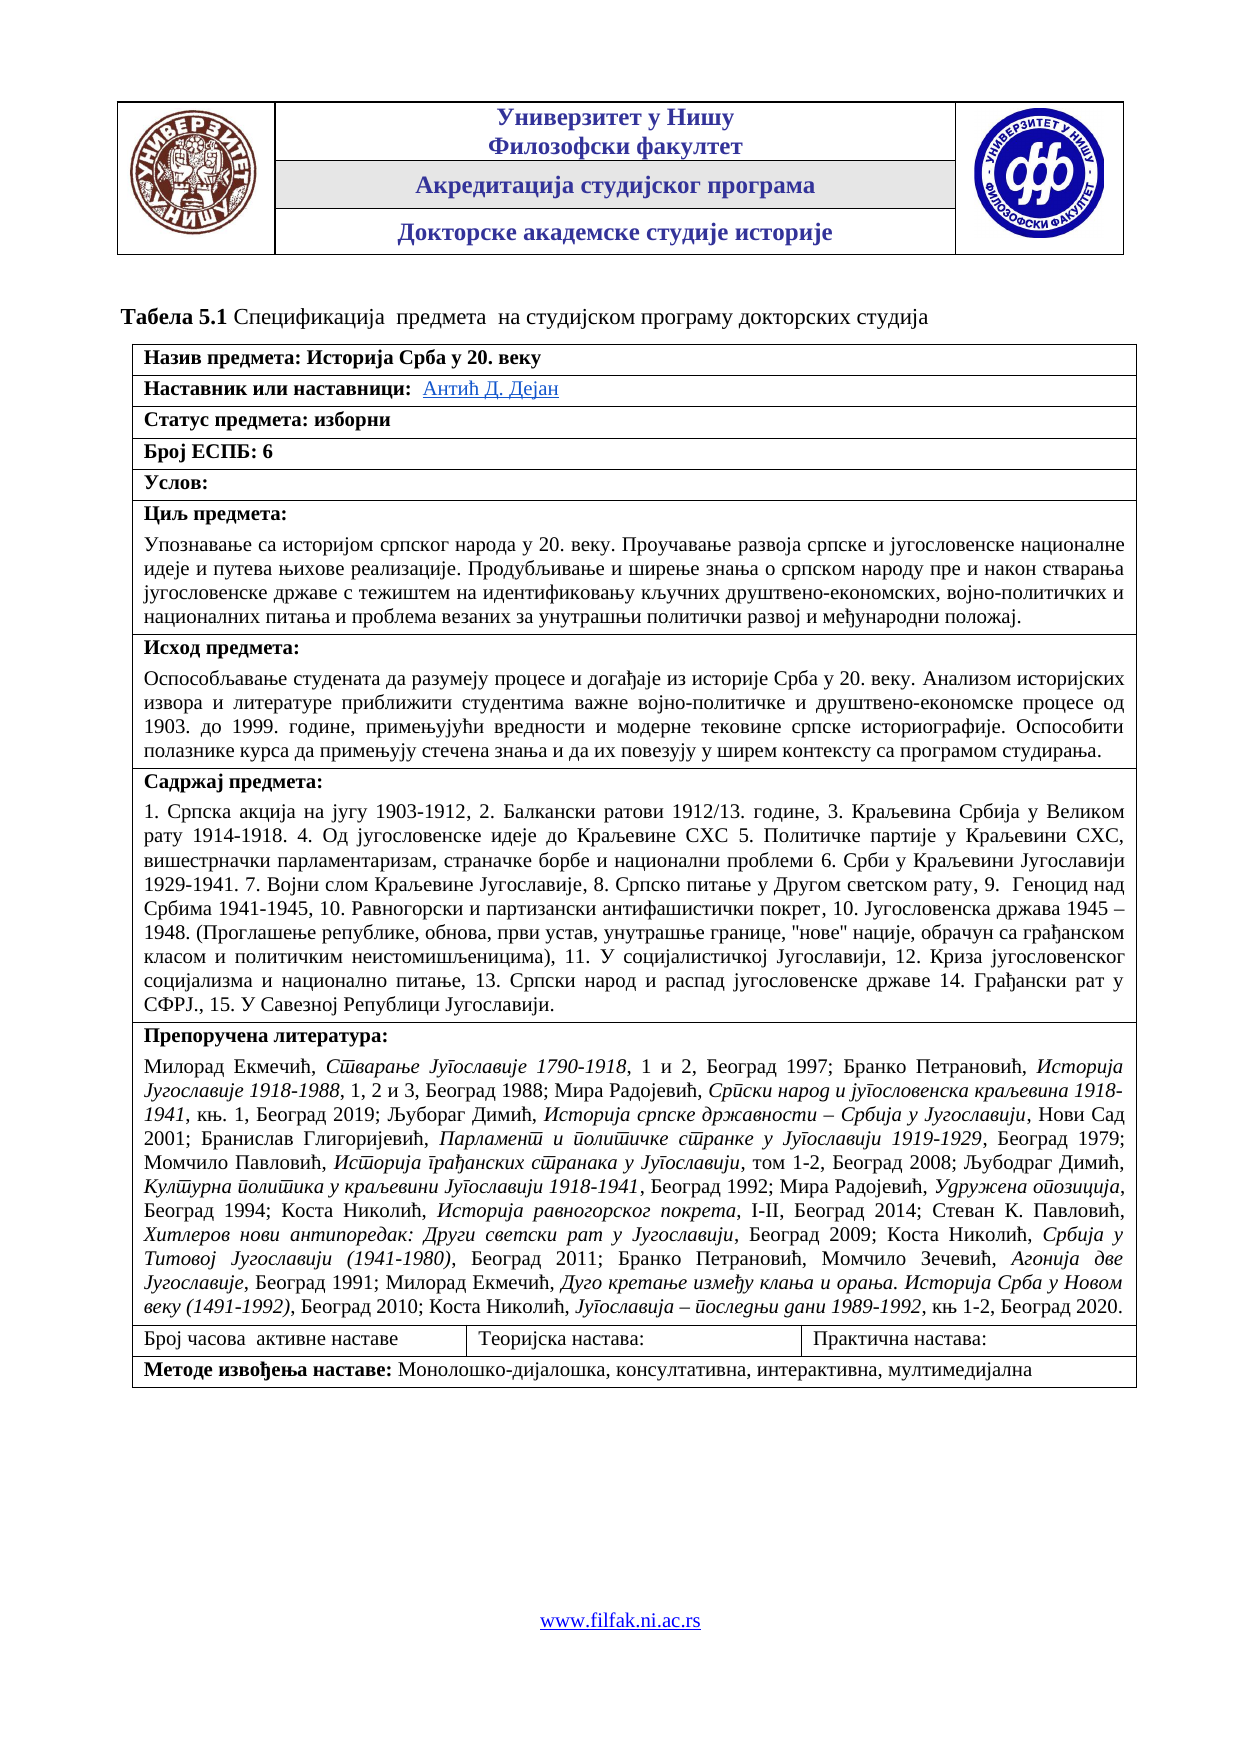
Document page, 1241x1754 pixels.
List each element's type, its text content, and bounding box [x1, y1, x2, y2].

table_cell Услов: [133, 470, 1136, 500]
picture [974, 108, 1104, 238]
table_cell Садржај предмета: 1. Српска акција на југу 1903-1912, 2. Балкански ратови 1912/13. године, 3. Краљевина Србија у Великом рату 1914-1918. 4. Од југословенске идеје до Краљевине СХС 5. Политичке партије у Краљевини СХС, вишестрначки парламентаризам, страначке борбе и национални проблеми 6. Срби у Краљевини Југославији 1929-1941. 7. Војни слом Краљевине Југославије, 8. Српско питање у Другом светском рату, 9. Геноцид над Србима 1941-1945, 10. Равногорски и партизански антифашистички покрет, 10. Југословенска држава 1945 –1948. (Проглашење републике, обнова, први устав, унутрашње границе, ''нове'' нације, обрачун са грађанском класом и политичким неистомишљеницима), 11. У социјалистичкој Југославији, 12. Криза југословенског социјализма и национално питање, 13. Српски народ и распад југословенске државе 14. Грађански рат у СФРЈ., 15. У Савезној Републици Југославији. [133, 769, 1136, 1022]
table_cell Практична настава: [802, 1326, 1136, 1356]
picture [127, 108, 260, 239]
table_cell Методе извођења наставе: Монолошко-дијалошка, консултативна, интерактивна, мултимедијална [133, 1357, 1136, 1387]
table_cell Број ЕСПБ: 6 [133, 439, 1136, 469]
table_cell Препоручена литература: Милорад Екмечић, Стварање Југославије 1790-1918, 1 и 2, Београд 1997; Бранко Петрановић, Историја Југославије 1918-1988, 1, 2 и 3, Београд 1988; Мира Радојевић, Српски народ и југословенска краљевина 1918-1941, књ. 1, Београд 2019; Љубораг Димић, Историја српске државности – Србија у Југославији, Нови Сад 2001; Бранислав Глигоријевић, Парламент и политичке странке у Југославији 1919-1929, Београд 1979; Момчило Павловић, Историја грађанских странака у Југославији, том 1-2, Београд 2008; Љубодраг Димић, Културна политика у краљевини Југославији 1918-1941, Београд 1992; Мира Радојевић, Удружена опозиција, Београд 1994; Коста Николић, Историја равногорског покрета, I-II, Београд 2014; Стеван К. Павловић, Хитлеров нови антипоредак: Други светски рат у Југославији, Београд 2009; Коста Николић, Србија у Титовој Југославији (1941-1980), Београд 2011; Бранко Петрановић, Момчило Зечевић, Агонија две Југославије, Београд 1991; Милорад Екмечић, Дуго кретање између клања и орања. Историја Срба у Новом веку (1491-1992), Београд 2010; Коста Николић, Југославија – последњи дани 1989-1992, књ 1-2, Београд 2020. [133, 1023, 1136, 1324]
table_cell Наставник или наставници: Антић Д. Дејан [133, 376, 1136, 406]
table_cell Циљ предмета: Упознавање са историјом српског народа у 20. веку. Проучавање развоја српске и југословенске националне идеје и путева њихове реализације. Продубљивање и ширење знања о српском народу пре и након стварања југословенске државе с тежиштем на идентификовању кључних друштвено-економских, војно-политичких и националних питања и проблема везаних за унутрашњи политички развој и међународни положај. [133, 501, 1136, 634]
table_cell Теоријска настава: [467, 1326, 801, 1356]
table_cell Статус предмета: изборни [133, 407, 1136, 438]
table_header Назив предмета: Историја Срба у 20. веку [133, 345, 1136, 375]
text Табела 5.1 Спецификација предмета на студијском програму докторских студија [120, 303, 1090, 329]
table_cell Број часова активне наставе [133, 1326, 466, 1356]
table_cell Исход предмета: Оспособљавање студената да разумеју процесе и догађаје из историје Срба у 20. веку. Анализом историјских извора и литературе приближити студентима важне војно-политичке и друштвено-економске процесе од 1903. до 1999. године, примењујући вредности и модерне тековине српске историографије. Оспособити полазнике курса да примењују стечена знања и да их повезују у ширем контексту са програмом студирања. [133, 635, 1136, 768]
